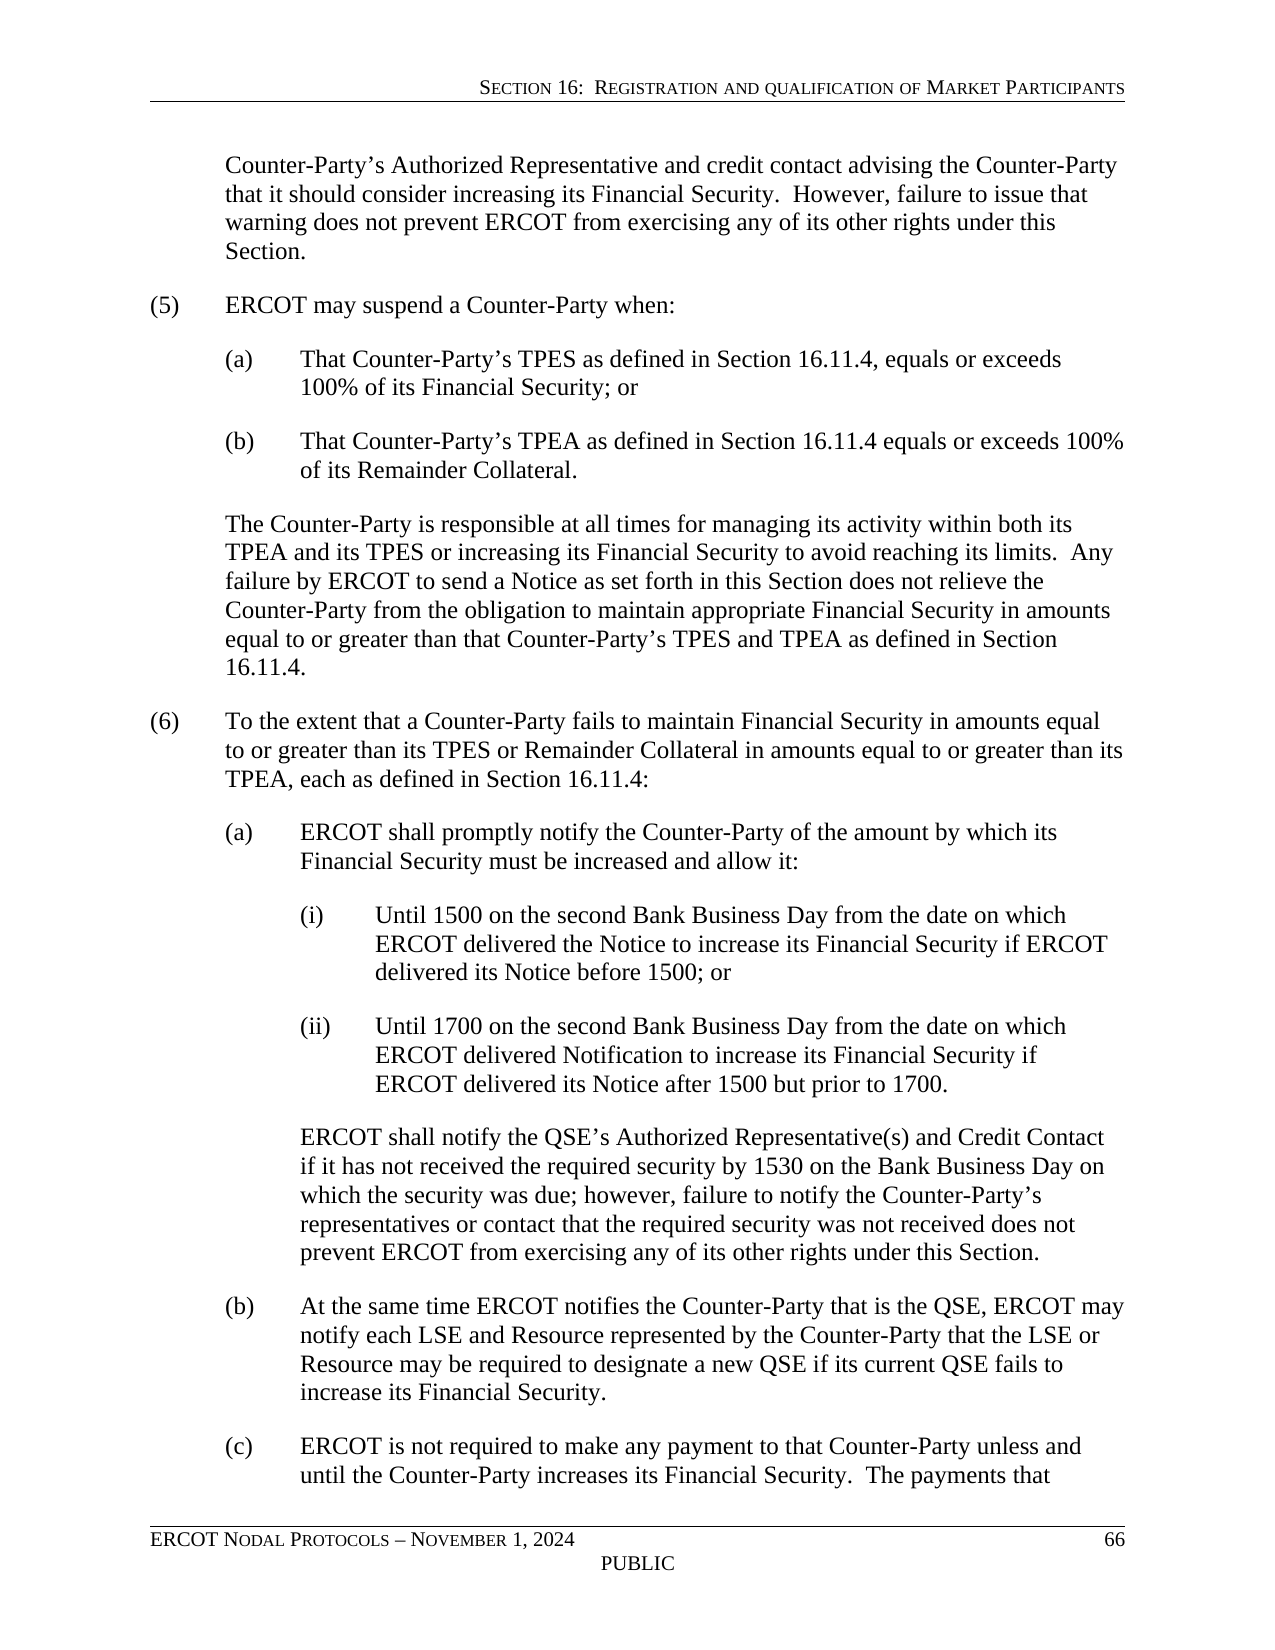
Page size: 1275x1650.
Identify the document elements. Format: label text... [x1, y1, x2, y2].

text (b) That Counter-Party’s TPEA as defined in Section 16.11.4 equals or exceeds 100% of its Remainder Collateral. [225, 426, 1125, 484]
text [150, 150, 1125, 265]
text (a) ERCOT shall promptly notify the Counter-Party of the amount by which its Financial Security must be increased and allow it: [225, 817, 1125, 875]
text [225, 1431, 1125, 1489]
text (b) At the same time ERCOT notifies the Counter-Party that is the QSE, ERCOT may notify each LSE and Resource represented by the Counter-Party that the LSE or Resource may be required to designate a new QSE if its current QSE fails to increase its Financial Security. [225, 1291, 1125, 1406]
text (6) To the extent that a Counter-Party fails to maintain Financial Security in amounts equal to or greater than its TPES or Remainder Collateral in amounts equal to or greater than its TPEA, each as defined in Section 16.11.4: [150, 706, 1125, 792]
text ERCOT shall notify the QSE’s Authorized Representative(s) and Credit Contact if it has not received the required security by 1530 on the Bank Business Day on which the security was due; however, failure to notify the Counter-Party’s representatives or contact that the required security was not received does not prevent ERCOT from exercising any of its other rights under this Section. [300, 1122, 1125, 1266]
text (ii) Until 1700 on the second Bank Business Day from the date on which ERCOT delivered Notification to increase its Financial Security if ERCOT delivered its Notice after 1500 but prior to 1700. [300, 1011, 1125, 1097]
text (i) Until 1500 on the second Bank Business Day from the date on which ERCOT delivered the Notice to increase its Financial Security if ERCOT delivered its Notice before 1500; or [300, 900, 1125, 986]
text (a) That Counter-Party’s TPES as defined in Section 16.11.4, equals or exceeds 100% of its Financial Security; or [225, 344, 1125, 401]
text The Counter-Party is responsible at all times for managing its activity within both its TPEA and its TPES or increasing its Financial Security to avoid reaching its limits. Any failure by ERCOT to send a Notice as set forth in this Section does not relieve the Counter-Party from the obligation to maintain appropriate Financial Security in amounts equal to or greater than that Counter-Party’s TPES and TPEA as defined in Section 16.11.4. [225, 509, 1125, 681]
text (5) ERCOT may suspend a Counter-Party when: [150, 290, 1125, 319]
